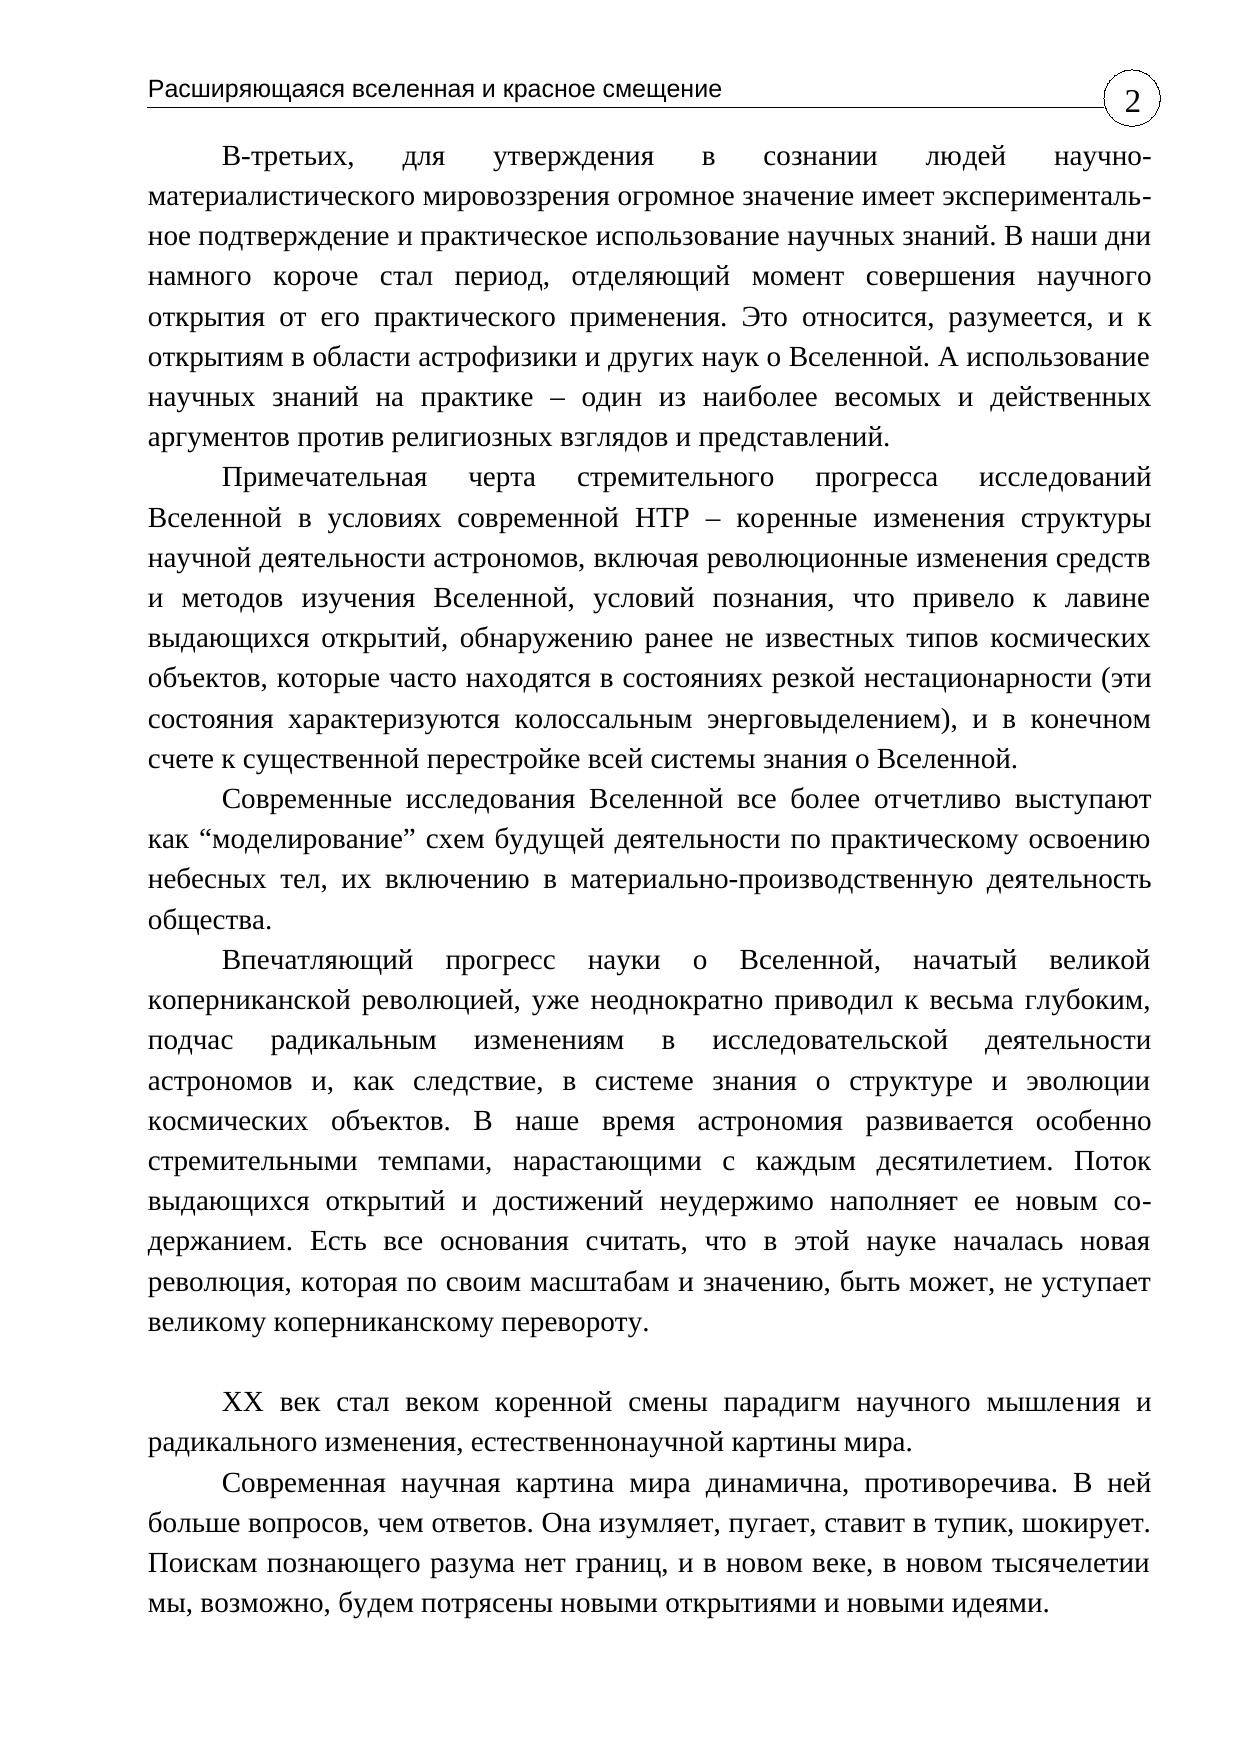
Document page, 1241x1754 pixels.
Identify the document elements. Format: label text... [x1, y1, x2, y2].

text В-третьих, для утверждения в сознании людей научно-материалистического мировоззрения огромное значение имеет экспериментальное подтверждение и практическое использование научных знаний. В наши дни намного короче стал период, отделяющий момент совершения научного открытия от его практического применения. Это относится, разумеется, и к открытиям в области астрофизики и других наук о Вселенной. А использование научных знаний на практике – один из наиболее весомых и действенных аргументов против религиозных взглядов и представлений. [148, 103, 1152, 453]
text XX век стал веком коренной смены парадигм научного мышления и радикального изменения, естественнонаучной картины мира. [148, 1384, 1152, 1458]
text Примечательная черта стремительного прогресса исследований Вселенной в условиях современной НТР – коренные изменения структуры научной деятельности астрономов, включая революционные изменения средств и методов изучения Вселенной, условий познания, что привело к лавине выдающихся открытий, обнаружению ранее не известных типов космических объектов, которые часто находятся в состояниях резкой нестационарности (эти состояния характеризуются колоссальным энерговыделением), и в конечном счете к существенной перестройке всей системы знания о Вселенной. [148, 459, 1152, 774]
text Современная научная картина мира динамична, противоречива. В ней больше вопросов, чем ответов. Она изумляет, пугает, ставит в тупик, шокирует. Поискам познающего разума нет границ, и в новом веке, в новом тысячелетии мы, возможно, будем потрясены новыми открытиями и новыми идеями. [148, 1465, 1152, 1619]
text Впечатляющий прогресс науки о Вселенной, начатый великой коперниканской революцией, уже неоднократно приводил к весьма глубоким, подчас радикальным изменениям в исследовательской деятельности астрономов и, как следствие, в системе знания о структуре и эволюции космических объектов. В наше время астрономия развивается особенно стремительными темпами, нарастающими с каждым десятилетием. Поток выдающихся открытий и достижений неудержимо наполняет ее новым содержанием. Есть все основания считать, что в этой науке началась новая революция, которая по своим масштабам и значению, быть может, не уступает великому коперниканскому перевороту. [148, 942, 1152, 1337]
text Современные исследования Вселенной все более отчетливо выступают как “моделирование” схем будущей деятельности по практическому освоению небесных тел, их включению в материально-производственную деятельность общества. [148, 781, 1152, 935]
